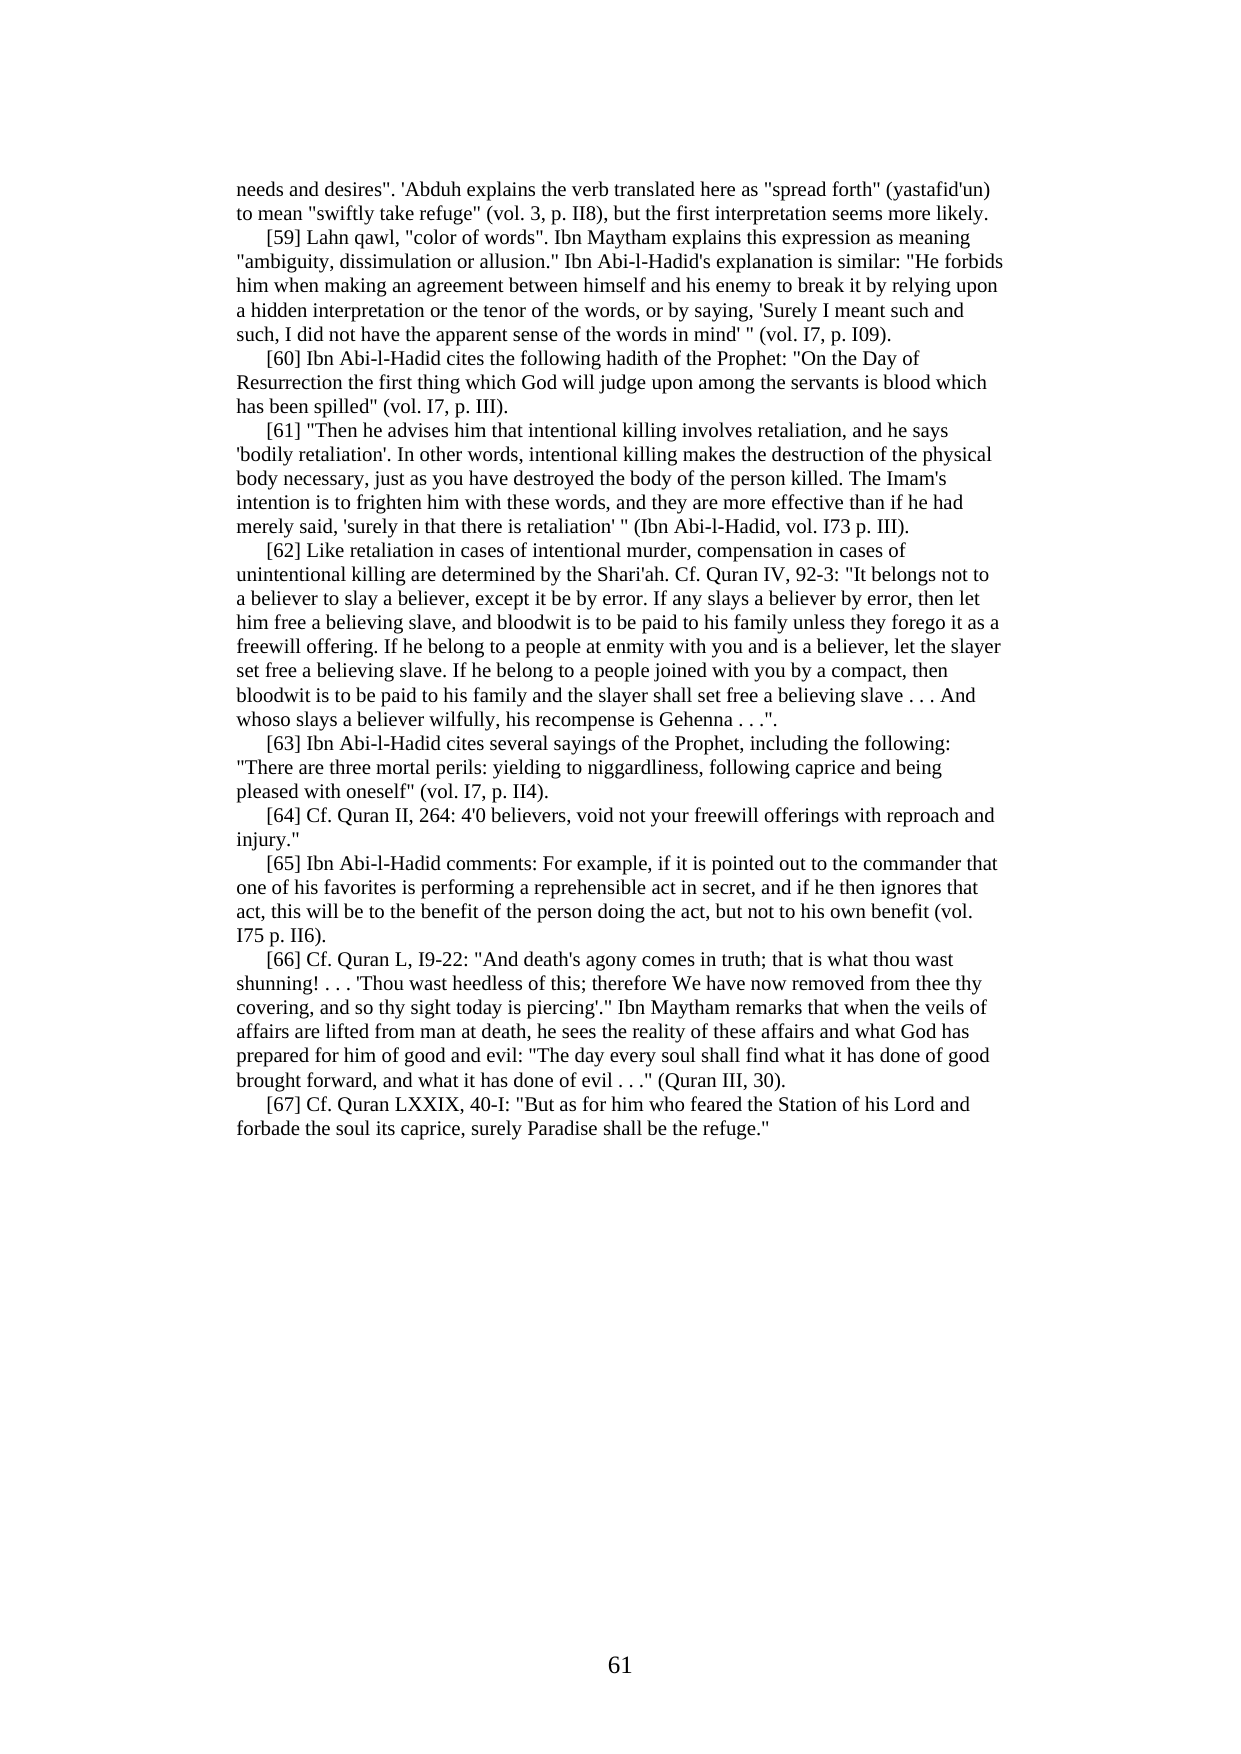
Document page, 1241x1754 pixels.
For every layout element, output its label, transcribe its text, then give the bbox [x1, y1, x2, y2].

text [66] Cf. Quran L, I9-22: "And death's agony comes in truth; that is what thou wast shunning! . . . 'Thou wast heedless of this; therefore We have now removed from thee thy covering, and so thy sight today is piercing'." Ibn Maytham remarks that when the veils of affairs are lifted from man at death, he sees the reality of these affairs and what God has prepared for him of good and evil: "The day every soul shall find what it has done of good brought forward, and what it has done of evil . . ." (Quran III, 30). [236, 947, 1004, 1092]
text [67] Cf. Quran LXXIX, 40-I: "But as for him who feared the Station of his Lord and forbade the soul its caprice, surely Paradise shall be the refuge." [236, 1092, 1004, 1140]
text [61] "Then he advises him that intentional killing involves retaliation, and he says 'bodily retaliation'. In other words, intentional killing makes the destruction of the physical body necessary, just as you have destroyed the body of the person killed. The Imam's intention is to frighten him with these words, and they are more effective than if he had merely said, 'surely in that there is retaliation' " (Ibn Abi-l-Hadid, vol. I73 p. III). [236, 418, 1004, 538]
text [64] Cf. Quran II, 264: 4'0 believers, void not your freewill offerings with reproach and injury." [236, 803, 1004, 851]
text [65] Ibn Abi-l-Hadid comments: For example, if it is pointed out to the commander that one of his favorites is performing a reprehensible act in secret, and if he then ignores that act, this will be to the benefit of the person doing the act, but not to his own benefit (vol. I75 p. II6). [236, 851, 1004, 947]
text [236, 177, 1004, 225]
text [59] Lahn qawl, "color of words". Ibn Maytham explains this expression as meaning "ambiguity, dissimulation or allusion." Ibn Abi-l-Hadid's explanation is similar: "He forbids him when making an agreement between himself and his enemy to break it by relying upon a hidden interpretation or the tenor of the words, or by saying, 'Surely I meant such and such, I did not have the apparent sense of the words in mind' " (vol. I7, p. I09). [236, 225, 1004, 346]
text [60] Ibn Abi-l-Hadid cites the following hadith of the Prophet: "On the Day of Resurrection the first thing which God will judge upon among the servants is blood which has been spilled" (vol. I7, p. III). [236, 346, 1004, 418]
text [63] Ibn Abi-l-Hadid cites several sayings of the Prophet, including the following: "There are three mortal perils: yielding to niggardliness, following caprice and being pleased with oneself" (vol. I7, p. II4). [236, 731, 1004, 803]
text [62] Like retaliation in cases of intentional murder, compensation in cases of unintentional killing are determined by the Shari'ah. Cf. Quran IV, 92-3: "It belongs not to a believer to slay a believer, except it be by error. If any slays a believer by error, then let him free a believing slave, and bloodwit is to be paid to his family unless they forego it as a freewill offering. If he belong to a people at enmity with you and is a believer, let the slayer set free a believing slave. If he belong to a people joined with you by a compact, then bloodwit is to be paid to his family and the slayer shall set free a believing slave . . . And whoso slays a believer wilfully, his recompense is Gehenna . . .". [236, 538, 1004, 731]
